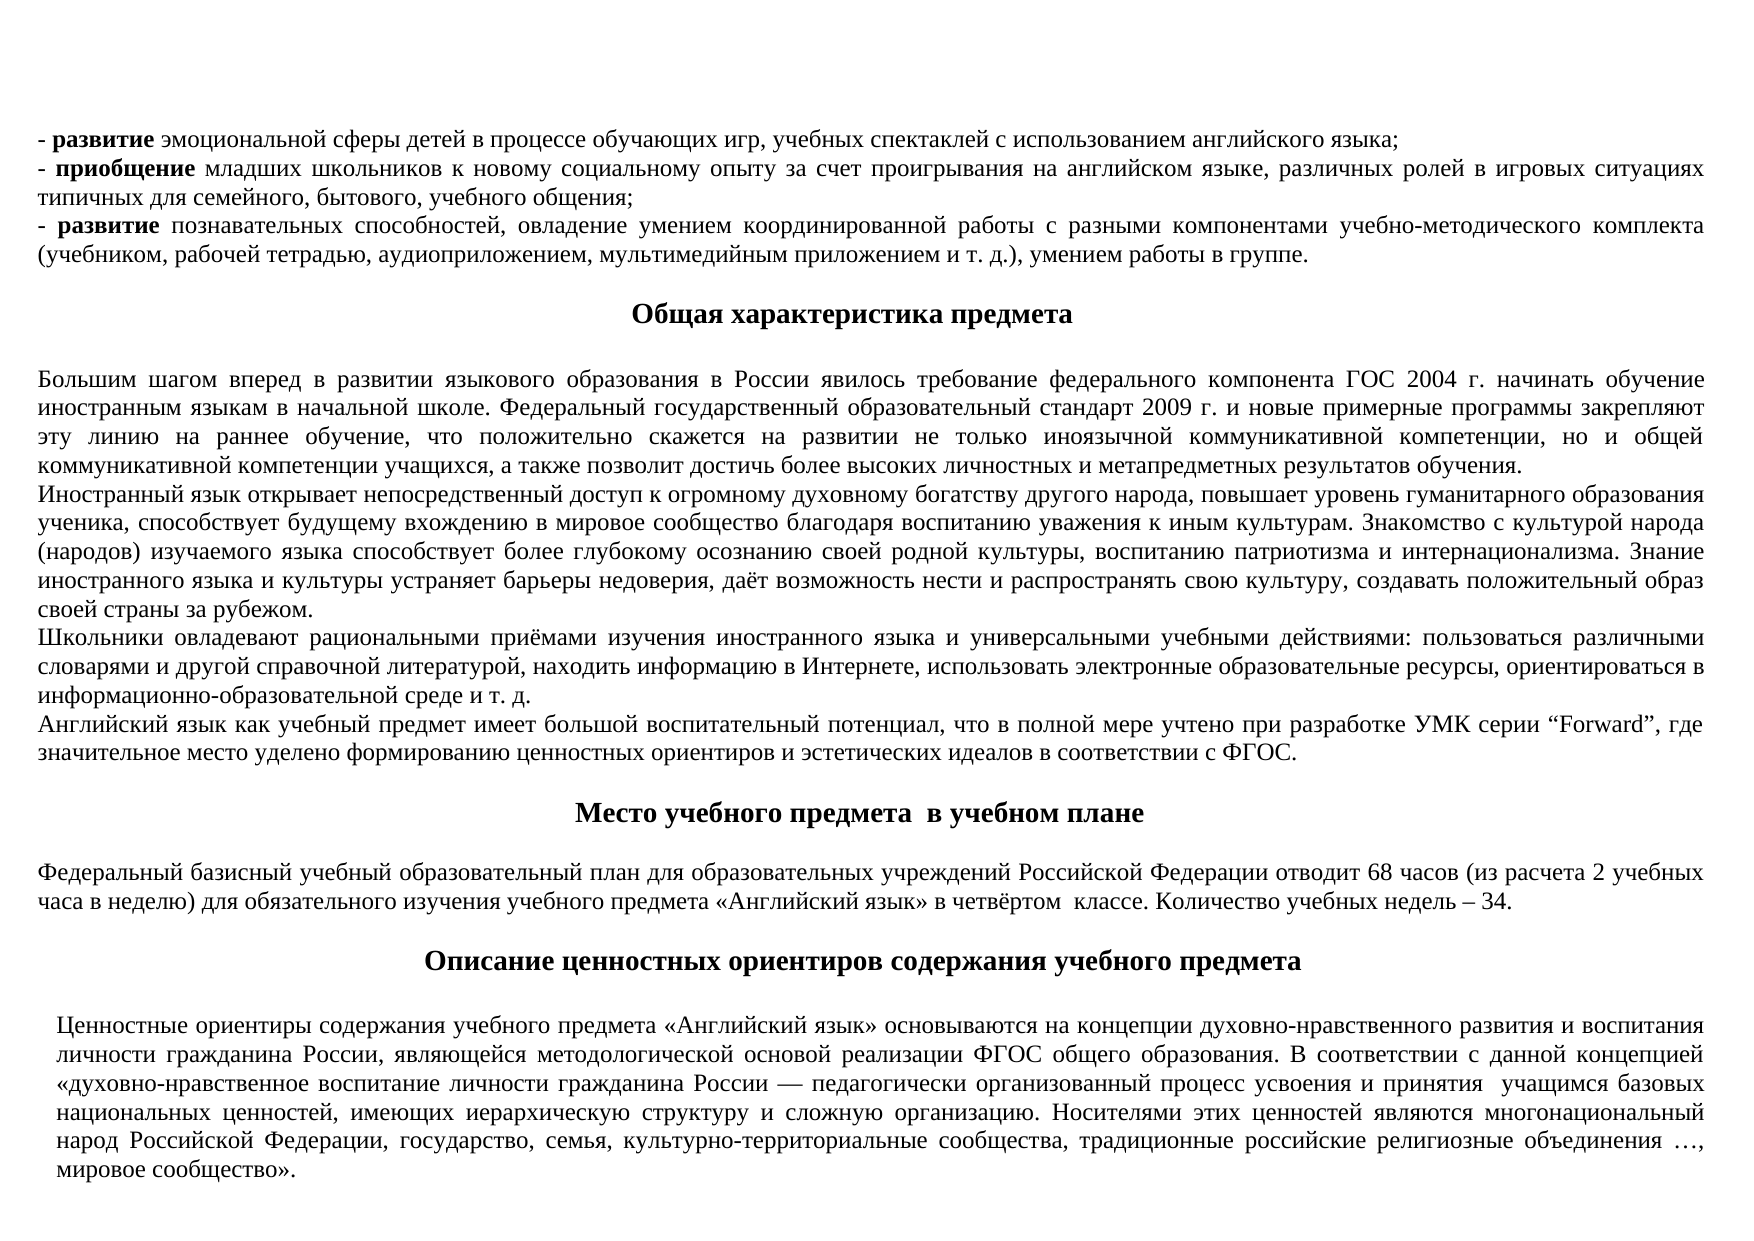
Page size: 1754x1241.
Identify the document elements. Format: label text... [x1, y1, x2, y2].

text Общая характеристика предмета [37, 297, 1706, 330]
text - приобщение младших школьников к новому социальному опыту за счет проигрывания на английском языке, различных ролей в игровых ситуациях типичных для семейного, бытового, учебного общения; [37, 153, 1706, 210]
text Федеральный базисный учебный образовательный план для образовательных учреждений Российской Федерации отводит 68 часов (из расчета 2 учебных часа в неделю) для обязательного изучения учебного предмета «Английский язык» в четвёртом классе. Количество учебных недель – 34. [37, 857, 1706, 915]
text Иностранный язык открывает непосредственный доступ к огромному духовному богатству другого народа, повышает уровень гуманитарного образования ученика, способствует будущему вхождению в мировое сообщество благодаря воспитанию уважения к иным культурам. Знакомство с культурой народа (народов) изучаемого языка способствует более глубокому осознанию своей родной культуры, воспитанию патриотизма и интернационализма. Знание иностранного языка и культуры устраняет барьеры недоверия, даёт возможность нести и распространять свою культуру, создавать положительный образ своей страны за рубежом. [37, 479, 1706, 622]
text Описание ценностных ориентиров содержания учебного предмета [37, 943, 1706, 977]
text Большим шагом вперед в развитии языкового образования в России явилось требование федерального компонента ГОС . начинать обучение иностранным языкам в начальной школе. Федеральный государственный образовательный стандарт . и новые примерные программы закрепляют эту линию на раннее обучение, что положительно скажется на развитии не только иноязычной коммуникативной компетенции, но и общей коммуникативной компетенции учащихся, а также позволит достичь более высоких личностных и метапредметных результатов обучения. [37, 364, 1706, 479]
text - развитие познавательных способностей, овладение умением координированной работы с разными компонентами учебно-методического комплекта (учебником, рабочей тетрадью, аудиоприложением, мультимедийным приложением и т. д.), умением работы в группе. [37, 210, 1706, 268]
text Школьники овладевают рациональными приёмами изучения иностранного языка и универсальными учебными действиями: пользоваться различными словарями и другой справочной литературой, находить информацию в Интернете, использовать электронные образовательные ресурсы, ориентироваться в информационно-образовательной среде и т. д. [37, 622, 1706, 709]
text Английский язык как учебный предмет имеет большой воспитательный потенциал, что в полной мере учтено при разработке УМК серии “Forward”, где значительное место уделено формированию ценностных ориентиров и эстетических идеалов в соответствии с ФГОС. [37, 709, 1706, 766]
text Место учебного предмета в учебном плане [94, 795, 1706, 828]
text Ценностные ориентиры содержания учебного предмета «Английский язык» основываются на концепции духовно-нравственного развития и воспитания личности гражданина России, являющейся методологической основой реализации ФГОС общего образования. В соответствии с данной концепцией «духовно-нравственное воспитание личности гражданина России — педагогически организованный процесс усвоения и принятия учащимся базовых национальных ценностей, имеющих иерархическую структуру и сложную организацию. Носителями этих ценностей являются многонациональный народ Российской Федерации, государство, семья, культурно-территориальные сообщества, традиционные российские религиозные объединения …, мировое сообщество». [56, 1011, 1706, 1183]
text - развитие эмоциональной сферы детей в процессе обучающих игр, учебных спектаклей с использованием английского языка; [37, 124, 1706, 153]
